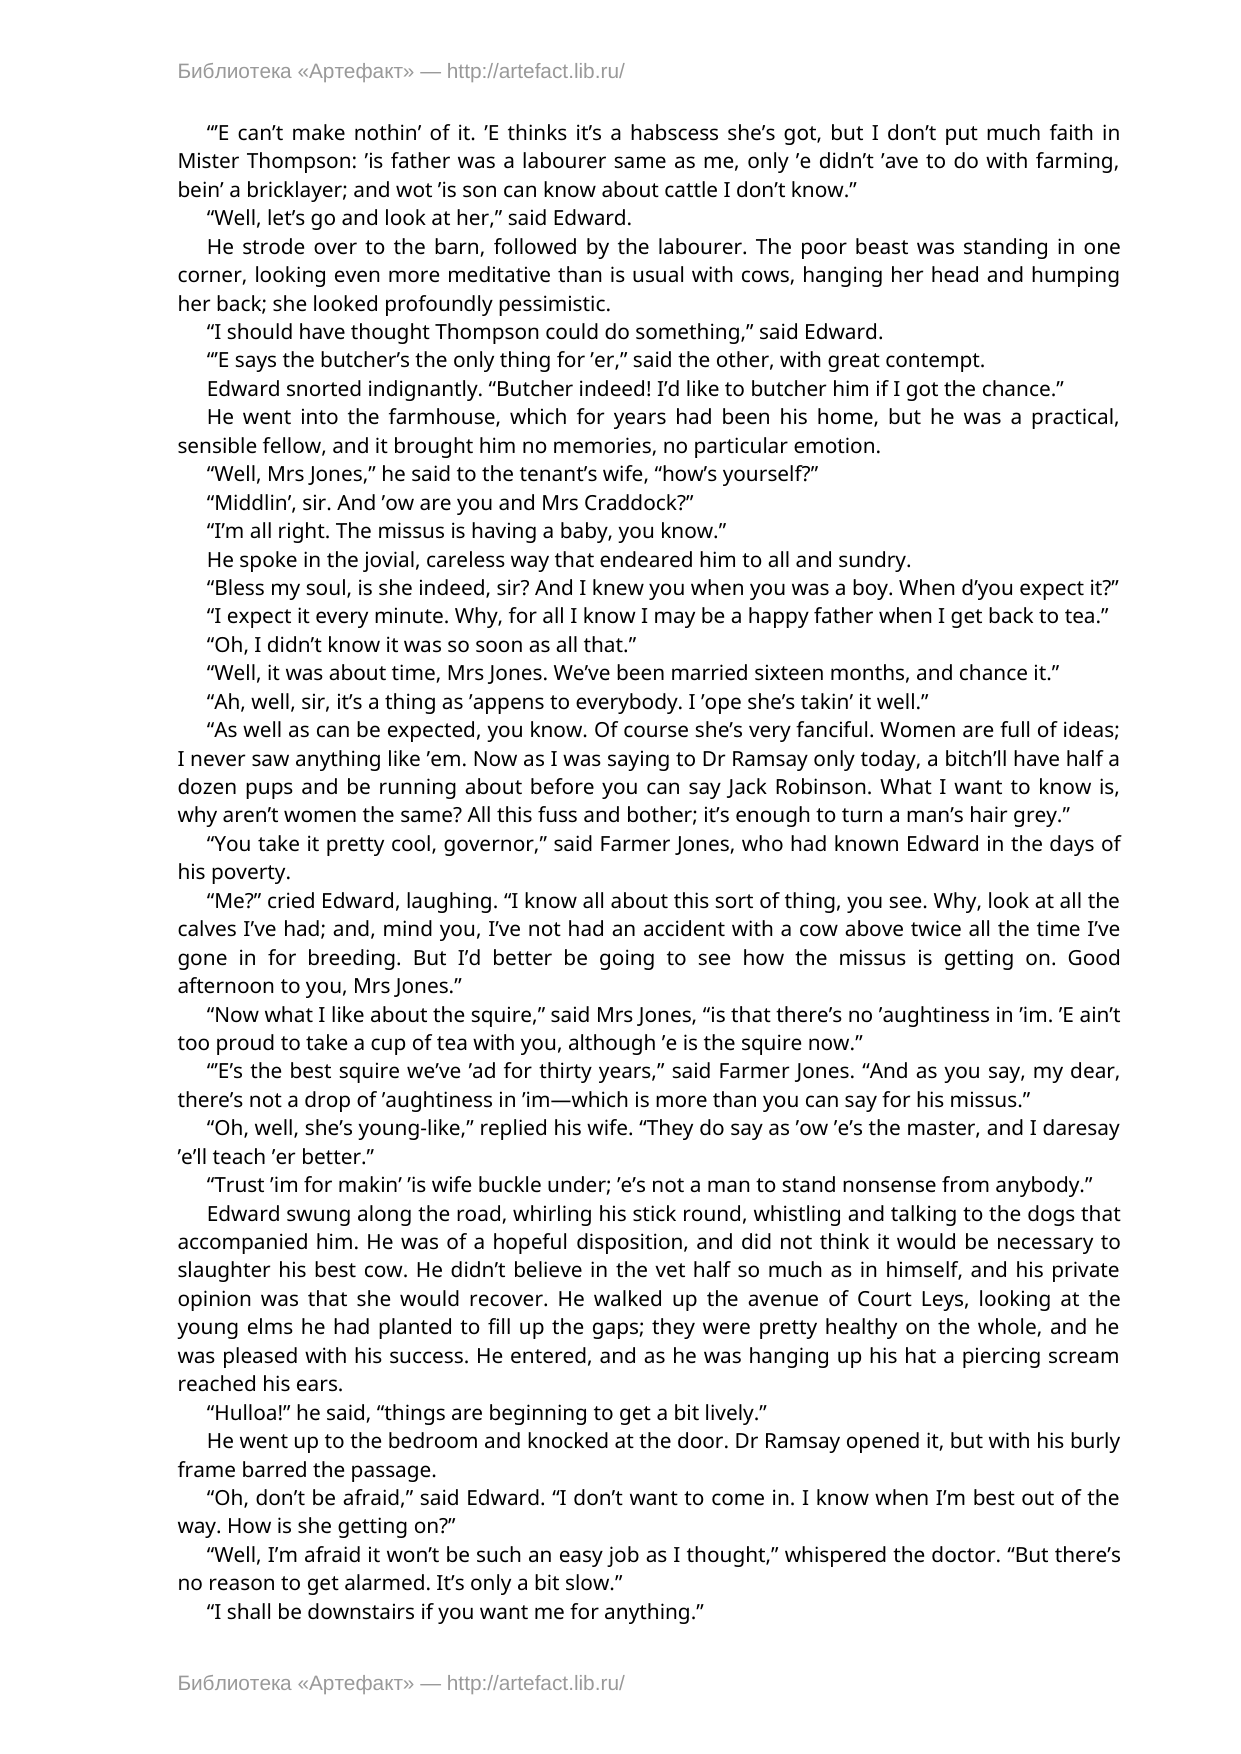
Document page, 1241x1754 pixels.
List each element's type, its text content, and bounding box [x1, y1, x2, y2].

text “Oh, don’t be afraid,” said Edward. “I don’t want to come in. I know when I’m best out of the way. How is she getting on?” [177, 1483, 1122, 1540]
text “Oh, I didn’t know it was so soon as all that.” [177, 630, 1122, 658]
text He went up to the bedroom and knocked at the door. Dr Ramsay opened it, but with his burly frame barred the passage. [177, 1426, 1122, 1483]
text “Oh, well, she’s young-like,” replied his wife. “They do say as ’ow ’e’s the master, and I daresay ’e’ll teach ’er better.” [177, 1113, 1122, 1170]
text “Hulloa!” he said, “things are beginning to get a bit lively.” [177, 1398, 1122, 1426]
text He strode over to the barn, followed by the labourer. The poor beast was standing in one corner, looking even more meditative than is usual with cows, hanging her head and humping her back; she looked profoundly pessimistic. [177, 232, 1122, 317]
text “I should have thought Thompson could do something,” said Edward. [177, 317, 1122, 346]
text Edward swung along the road, whirling his stick round, whistling and talking to the dogs that accompanied him. He was of a hopeful disposition, and did not think it would be necessary to slaughter his best cow. He didn’t believe in the vet half so much as in himself, and his private opinion was that she would recover. He walked up the avenue of Court Leys, looking at the young elms he had planted to fill up the gaps; they were pretty healthy on the whole, and he was pleased with his success. He entered, and as he was hanging up his hat a piercing scream reached his ears. [177, 1199, 1122, 1398]
text He went into the farmhouse, which for years had been his home, but he was a practical, sensible fellow, and it brought him no memories, no particular emotion. [177, 402, 1122, 459]
text “Bless my soul, is she indeed, sir? And I knew you when you was a boy. When d’you expect it?” [177, 573, 1122, 602]
text “You take it pretty cool, governor,” said Farmer Jones, who had known Edward in the days of his poverty. [177, 829, 1122, 886]
text “Me?” cried Edward, laughing. “I know all about this sort of thing, you see. Why, look at all the calves I’ve had; and, mind you, I’ve not had an accident with a cow above twice all the time I’ve gone in for breeding. But I’d better be going to see how the missus is getting on. Good afternoon to you, Mrs Jones.” [177, 886, 1122, 1000]
text “I’m all right. The missus is having a baby, you know.” [177, 516, 1122, 545]
text “Well, I’m afraid it won’t be such an easy job as I thought,” whispered the doctor. “But there’s no reason to get alarmed. It’s only a bit slow.” [177, 1540, 1122, 1597]
text “’E’s the best squire we’ve ’ad for thirty years,” said Farmer Jones. “And as you say, my dear, there’s not a drop of ’aughtiness in ’im—which is more than you can say for his missus.” [177, 1057, 1122, 1113]
text “Middlin’, sir. And ’ow are you and Mrs Craddock?” [177, 488, 1122, 516]
text “I shall be downstairs if you want me for anything.” [177, 1597, 1122, 1625]
text “Trust ’im for makin’ ’is wife buckle under; ’e’s not a man to stand nonsense from anybody.” [177, 1170, 1122, 1199]
text “Well, it was about time, Mrs Jones. We’ve been married sixteen months, and chance it.” [177, 658, 1122, 687]
text “’E says the butcher’s the only thing for ’er,” said the other, with great contempt. [177, 346, 1122, 374]
text “Ah, well, sir, it’s a thing as ’appens to everybody. I ’ope she’s takin’ it well.” [177, 687, 1122, 715]
text “As well as can be expected, you know. Of course she’s very fanciful. Women are full of ideas; I never saw anything like ’em. Now as I was saying to Dr Ramsay only today, a bitch’ll have half a dozen pups and be running about before you can say Jack Robinson. What I want to know is, why aren’t women the same? All this fuss and bother; it’s enough to turn a man’s hair grey.” [177, 715, 1122, 829]
text “Well, let’s go and look at her,” said Edward. [177, 203, 1122, 232]
text Edward snorted indignantly. “Butcher indeed! I’d like to butcher him if I got the chance.” [177, 374, 1122, 402]
text He spoke in the jovial, careless way that endeared him to all and sundry. [177, 545, 1122, 573]
text “Well, Mrs Jones,” he said to the tenant’s wife, “how’s yourself?” [177, 459, 1122, 488]
text “’E can’t make nothin’ of it. ’E thinks it’s a habscess she’s got, but I don’t put much faith in Mister Thompson: ’is father was a labourer same as me, only ’e didn’t ’ave to do with farming, bein’ a bricklayer; and wot ’is son can know about cattle I don’t know.” [177, 118, 1122, 203]
text “Now what I like about the squire,” said Mrs Jones, “is that there’s no ’aughtiness in ’im. ’E ain’t too proud to take a cup of tea with you, although ’e is the squire now.” [177, 1000, 1122, 1057]
text “I expect it every minute. Why, for all I know I may be a happy father when I get back to tea.” [177, 602, 1122, 630]
